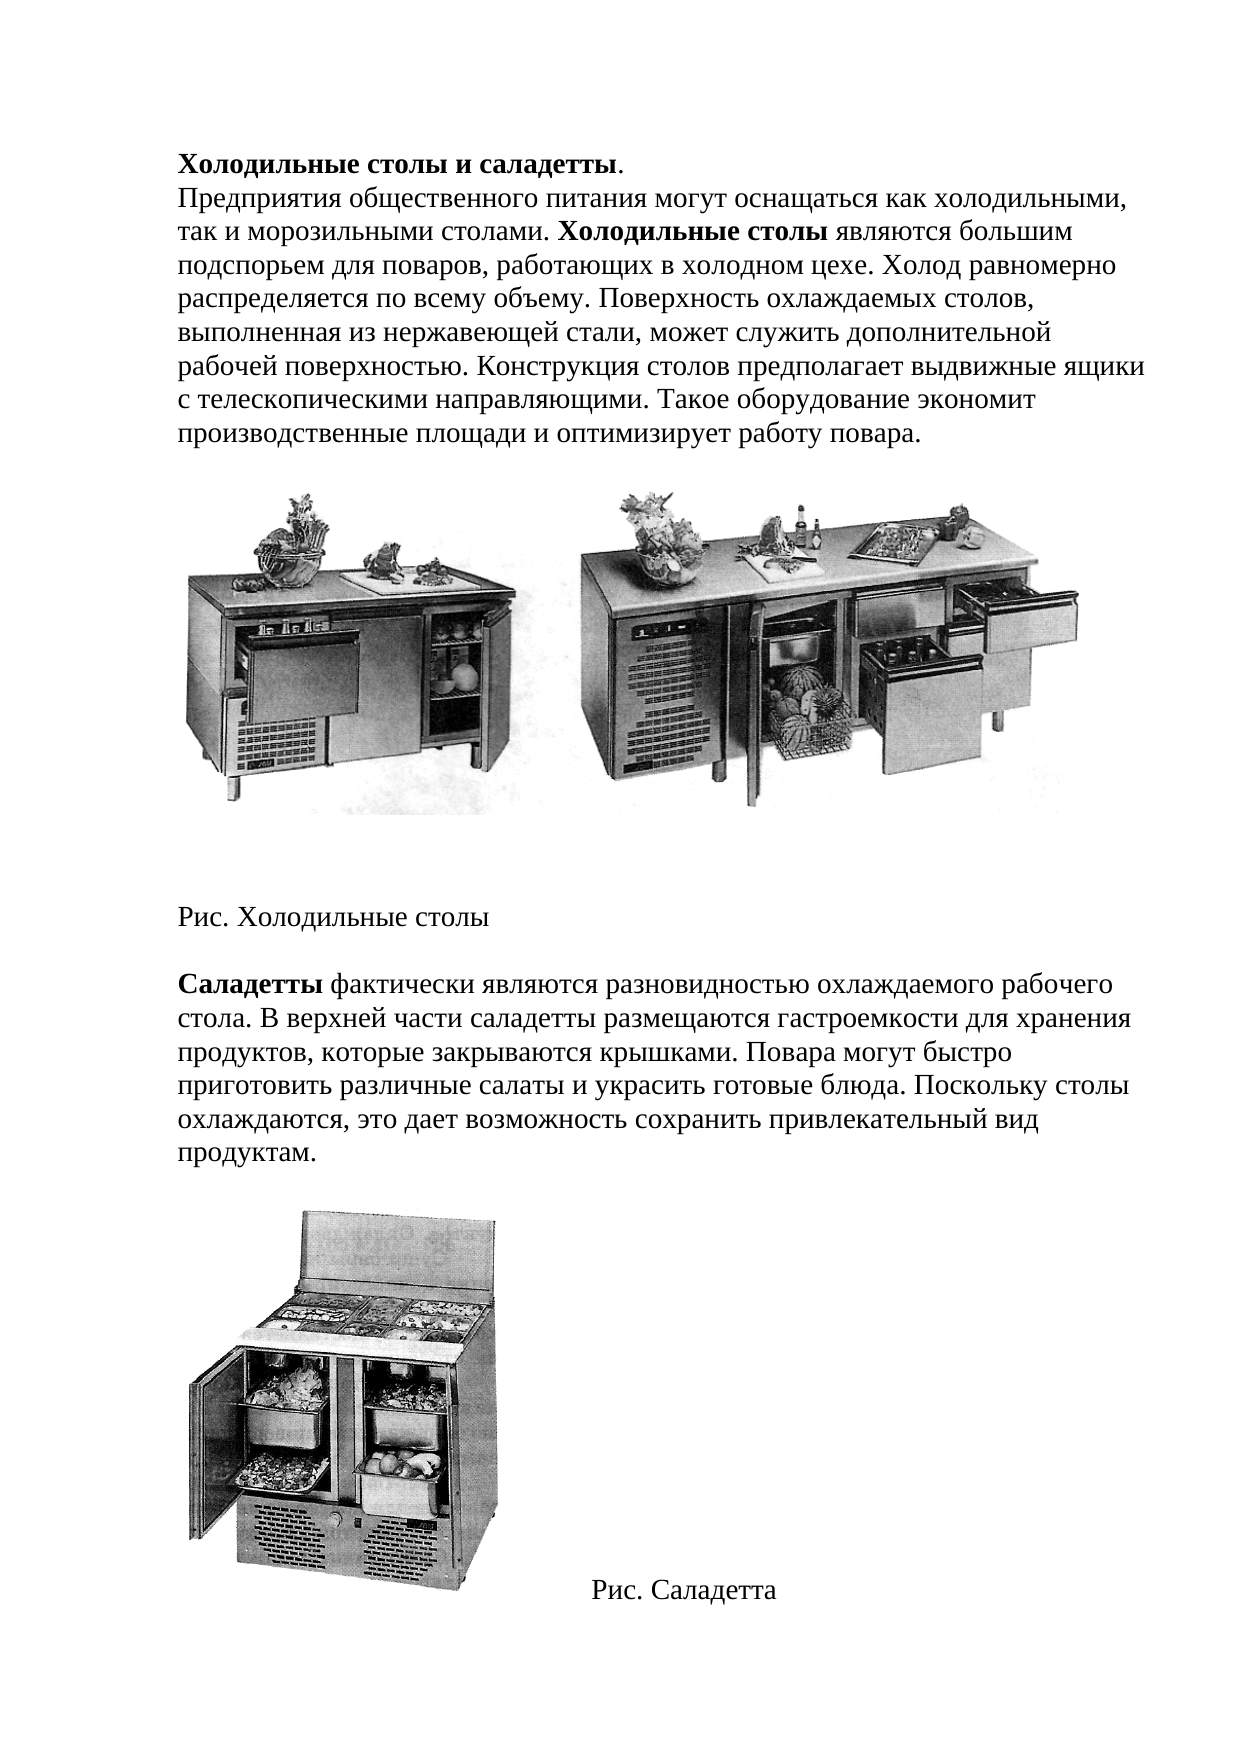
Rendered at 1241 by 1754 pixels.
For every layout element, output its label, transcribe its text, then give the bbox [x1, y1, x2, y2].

picture [177, 481, 1090, 815]
text Рис. Холодильные столы [177, 899, 1152, 933]
text Предприятия общественного питания могут оснащаться как холодильными, так и морозильными столами. Холодильные столы являются большим подспорьем для поваров, работающих в холодном цехе. Холод равномерно распределяется по всему объему. Поверхность охлаждаемых столов, выполненная из нержавеющей стали, может служить дополнительной рабочей поверхностью. Конструкция столов предполагает выдвижные ящики с телескопическими направляющими. Такое оборудование экономит производственные площади и оптимизирует работу повара. [177, 180, 1152, 448]
text Саладетты фактически являются разновидностью охлаждаемого рабочего стола. В верхней части саладетты размещаются гастроемкости для хранения продуктов, которые закрываются крышками. Повара могут быстро приготовить различные салаты и украсить готовые блюда. Поскольку столы охлаждаются, это дает возможность сохранить привлекательный вид продуктам. [177, 967, 1152, 1168]
picture [177, 1201, 504, 1600]
text Холодильные столы и саладетты. [177, 146, 1152, 180]
